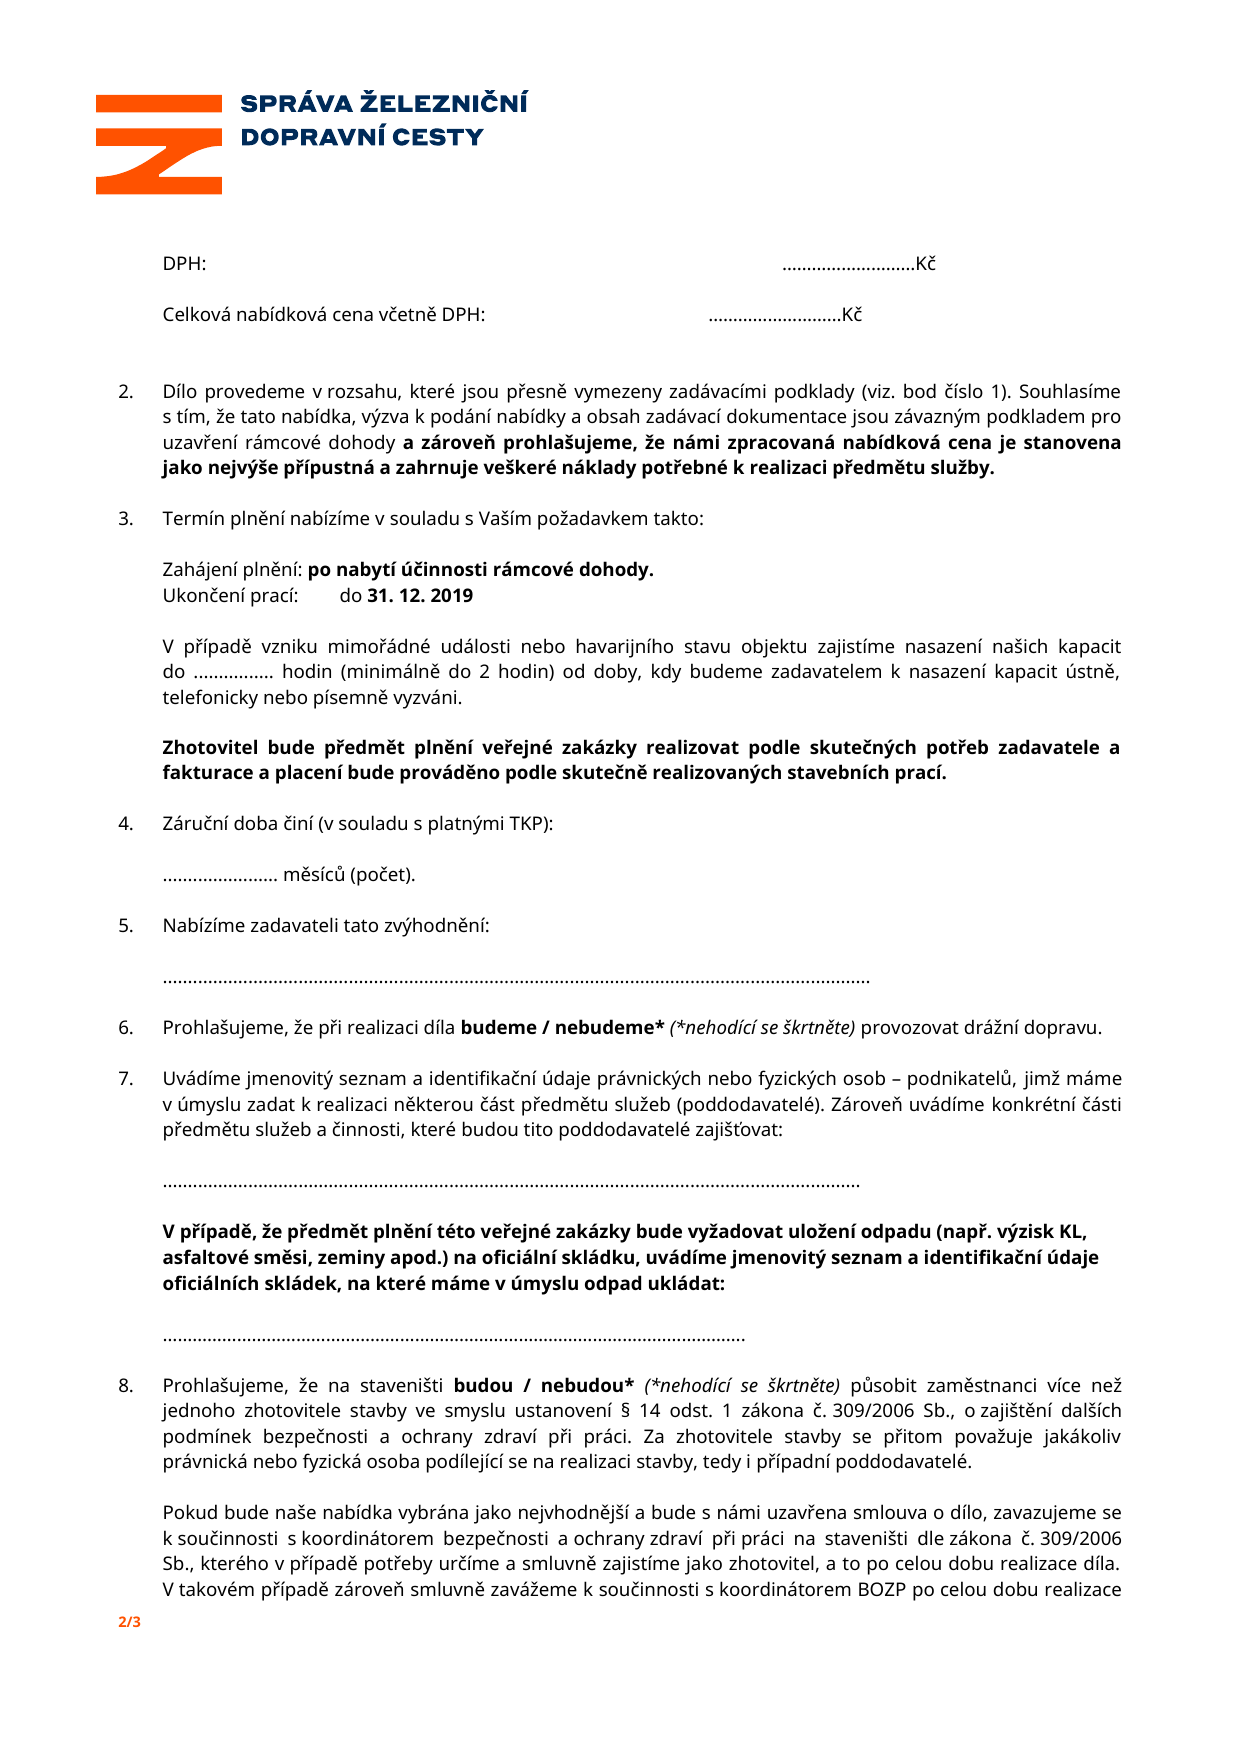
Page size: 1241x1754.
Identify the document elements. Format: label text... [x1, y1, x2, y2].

text Zhotovitel bude předmět plnění veřejné zakázky realizovat podle skutečných potřeb zadavatele a fakturace a placení bude prováděno podle skutečně realizovaných stavebních prací. [162, 734, 1122, 785]
list Termín plnění nabízíme v souladu s Vaším požadavkem takto: [118, 506, 1122, 531]
text V případě, že předmět plnění této veřejné zakázky bude vyžadovat uložení odpadu (např. výzisk KL, asfaltové směsi, zeminy apod.) na oficiální skládku, uvádíme jmenovitý seznam a identifikační údaje oficiálních skládek, na které máme v úmyslu odpad ukládat: [162, 1219, 1122, 1295]
list Dílo provedeme v rozsahu, které jsou přesně vymezeny zadávacími podklady (viz. bod číslo 1). Souhlasíme s tím, že tato nabídka, výzva k podání nabídky a obsah zadávací dokumentace jsou závazným podkladem pro uzavření rámcové dohody a zároveň prohlašujeme, že námi zpracovaná nabídková cena je stanovena jako nejvýše přípustná a zahrnuje veškeré náklady potřebné k realizaci předmětu služby. [118, 378, 1122, 480]
text ………………………………………………………………………………………………………. [162, 1321, 1122, 1346]
list Prohlašujeme, že na staveništi budou / nebudou* (*nehodící se škrtněte) působit zaměstnanci více než jednoho zhotovitele stavby ve smyslu ustanovení § 14 odst. 1 zákona č. 309/2006 Sb., o zajištění dalších podmínek bezpečnosti a ochrany zdraví při práci. Za zhotovitele stavby se přitom považuje jakákoliv právnická nebo fyzická osoba podílející se na realizaci stavby, tedy i případní poddodavatelé. [118, 1372, 1122, 1474]
list Celková nabídková cena včetně DPH: ………………………Kč [162, 302, 1122, 327]
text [162, 1499, 1122, 1602]
list Uvádíme jmenovitý seznam a identifikační údaje právnických nebo fyzických osob – podnikatelů, jimž máme v úmyslu zadat k realizaci některou část předmětu služeb (poddodavatelé). Zároveň uvádíme konkrétní části předmětu služeb a činnosti, které budou tito poddodavatelé zajišťovat: [118, 1066, 1122, 1142]
list DPH: ………………………Kč [162, 251, 1122, 302]
text ........................................................................................................................................... [162, 1168, 1122, 1193]
text V případě vzniku mimořádné události nebo havarijního stavu objektu zajistíme nasazení našich kapacit do ................ hodin (minimálně do 2 hodin) od doby, kdy budeme zadavatelem k nasazení kapacit ústně, telefonicky nebo písemně vyzváni. [162, 633, 1122, 710]
text ....................... měsíců (počet). [162, 862, 1122, 887]
list Nabízíme zadavateli tato zvýhodnění: [118, 913, 1122, 938]
text Ukončení prací: do 31. 12. 2019 [162, 582, 1122, 608]
list Záruční doba činí (v souladu s platnými TKP): [118, 811, 1122, 836]
text Zahájení plnění: po nabytí účinnosti rámcové dohody. [162, 557, 1122, 582]
text ............................................................................................................................................. [162, 964, 1122, 989]
list Prohlašujeme, že při realizaci díla budeme / nebudeme* (*nehodící se škrtněte) provozovat drážní dopravu. [118, 1015, 1122, 1040]
